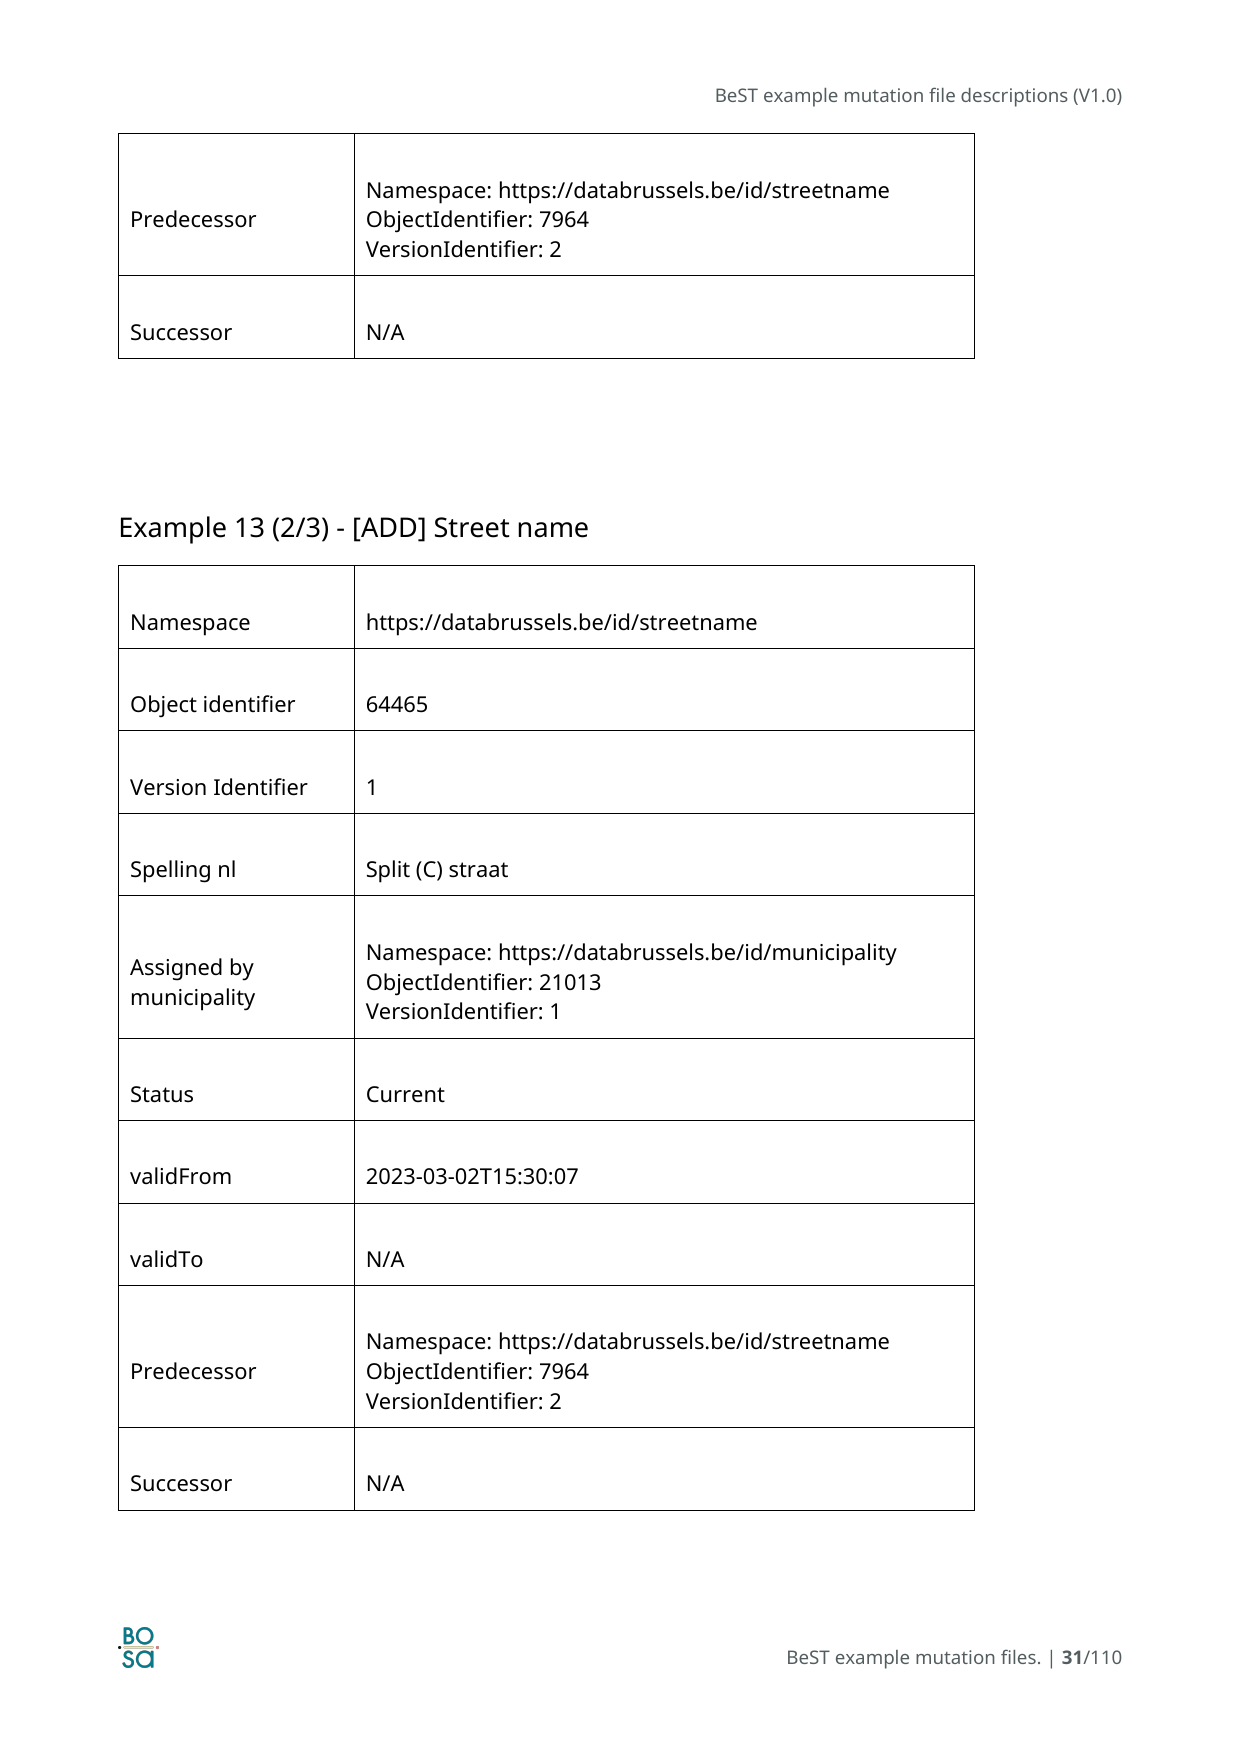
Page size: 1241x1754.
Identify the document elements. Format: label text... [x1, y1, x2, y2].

table_cell Current [355, 1039, 974, 1120]
picture [118, 1627, 159, 1668]
table_cell 1 [355, 731, 974, 813]
table_cell validFrom [119, 1121, 354, 1202]
table_cell Status [119, 1039, 354, 1120]
table_cell Successor [119, 276, 354, 358]
table_cell Namespace: https://databrussels.be/id/streetname ObjectIdentifier: 7964 VersionIdentifier: 2 [355, 134, 974, 275]
table_header https://databrussels.be/id/streetname [355, 566, 974, 648]
table_cell Assigned by municipality [119, 896, 354, 1037]
table_cell 2023-03-02T15:30:07 [355, 1121, 974, 1202]
table_cell Version Identifier [119, 731, 354, 813]
table_cell N/A [355, 1428, 974, 1509]
table_cell Spelling nl [119, 814, 354, 895]
table_cell validTo [119, 1204, 354, 1285]
subtitle Example 13 (2/3) - [ADD] Street name [118, 509, 1122, 546]
table_cell Predecessor [119, 1286, 354, 1427]
table_cell Object identifier [119, 649, 354, 730]
table_header Namespace [119, 566, 354, 648]
table_cell Namespace: https://databrussels.be/id/municipality ObjectIdentifier: 21013 VersionIdentifier: 1 [355, 896, 974, 1037]
table_cell Split (C) straat [355, 814, 974, 895]
table_cell Namespace: https://databrussels.be/id/streetname ObjectIdentifier: 7964 VersionIdentifier: 2 [355, 1286, 974, 1427]
table_cell 64465 [355, 649, 974, 730]
table_cell Successor [119, 1428, 354, 1509]
table_cell Predecessor [119, 134, 354, 275]
table_cell N/A [355, 276, 974, 358]
table_cell N/A [355, 1204, 974, 1285]
